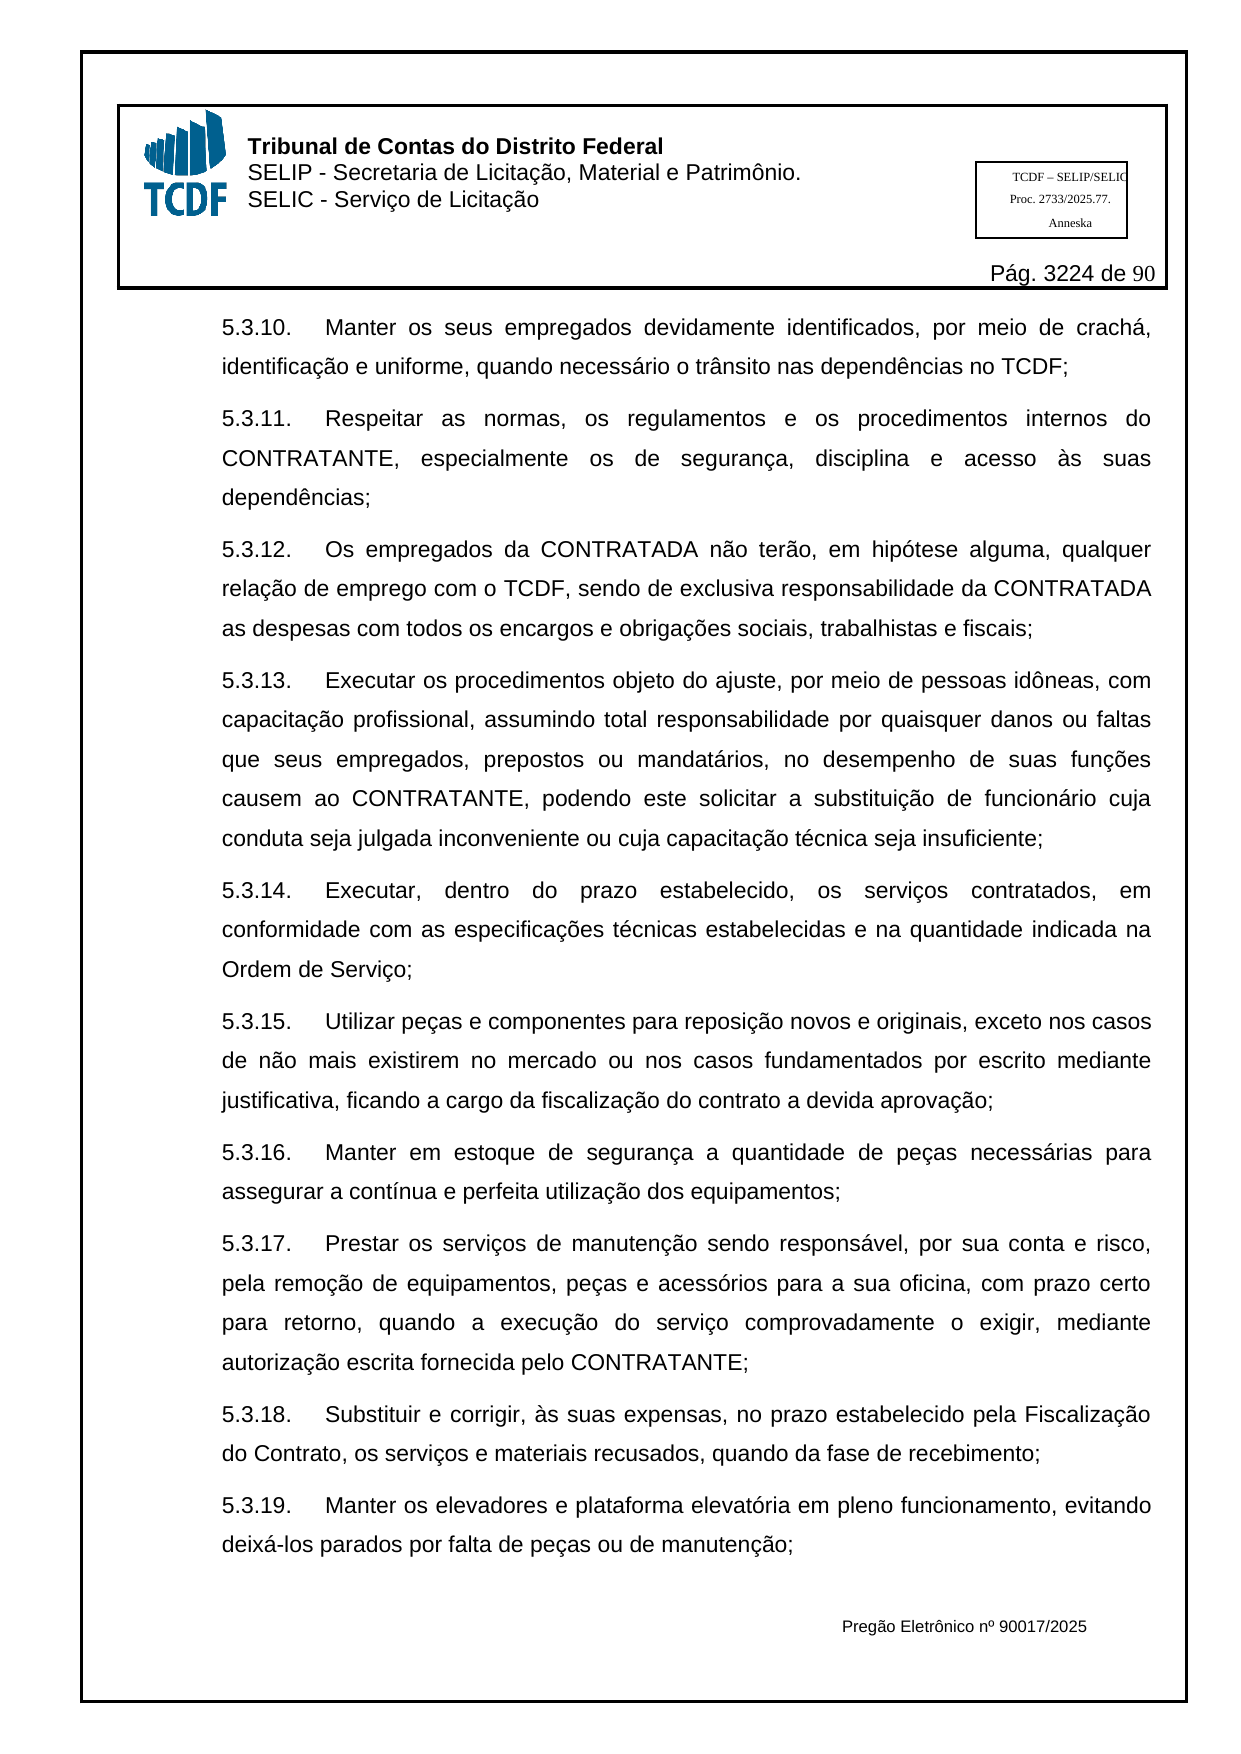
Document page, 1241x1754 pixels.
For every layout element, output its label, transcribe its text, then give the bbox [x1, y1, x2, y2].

list Prestar os serviços de manutenção sendo responsável, por sua conta e risco, pela remoção de equipamentos, peças e acessórios para a sua oficina, com prazo certo para retorno, quando a execução do serviço comprovadamente o exigir, mediante autorização escrita fornecida pelo CONTRATANTE; [222, 1230, 1152, 1375]
picture [129, 107, 241, 218]
list Executar, dentro do prazo estabelecido, os serviços contratados, em conformidade com as especificações técnicas estabelecidas e na quantidade indicada na Ordem de Serviço; [222, 877, 1152, 982]
list Manter em estoque de segurança a quantidade de peças necessárias para assegurar a contínua e perfeita utilização dos equipamentos; [222, 1139, 1152, 1204]
list Os empregados da CONTRATADA não terão, em hipótese alguma, qualquer relação de emprego com o TCDF, sendo de exclusiva responsabilidade da CONTRATADA as despesas com todos os encargos e obrigações sociais, trabalhistas e fiscais; [222, 536, 1152, 641]
list Manter os elevadores e plataforma elevatória em pleno funcionamento, evitando deixá-los parados por falta de peças ou de manutenção; [222, 1492, 1152, 1558]
list Manter os seus empregados devidamente identificados, por meio de crachá, identificação e uniforme, quando necessário o trânsito nas dependências no TCDF; [222, 313, 1152, 379]
list Executar os procedimentos objeto do ajuste, por meio de pessoas idôneas, com capacitação profissional, assumindo total responsabilidade por quaisquer danos ou faltas que seus empregados, prepostos ou mandatários, no desempenho de suas funções causem ao CONTRATANTE, podendo este solicitar a substituição de funcionário cuja conduta seja julgada inconveniente ou cuja capacitação técnica seja insuficiente; [222, 667, 1152, 851]
list Utilizar peças e componentes para reposição novos e originais, exceto nos casos de não mais existirem no mercado ou nos casos fundamentados por escrito mediante justificativa, ficando a cargo da fiscalização do contrato a devida aprovação; [222, 1008, 1152, 1113]
list Respeitar as normas, os regulamentos e os procedimentos internos do CONTRATANTE, especialmente os de segurança, disciplina e acesso às suas dependências; [222, 405, 1152, 510]
list Substituir e corrigir, às suas expensas, no prazo estabelecido pela Fiscalização do Contrato, os serviços e materiais recusados, quando da fase de recebimento; [222, 1401, 1152, 1466]
